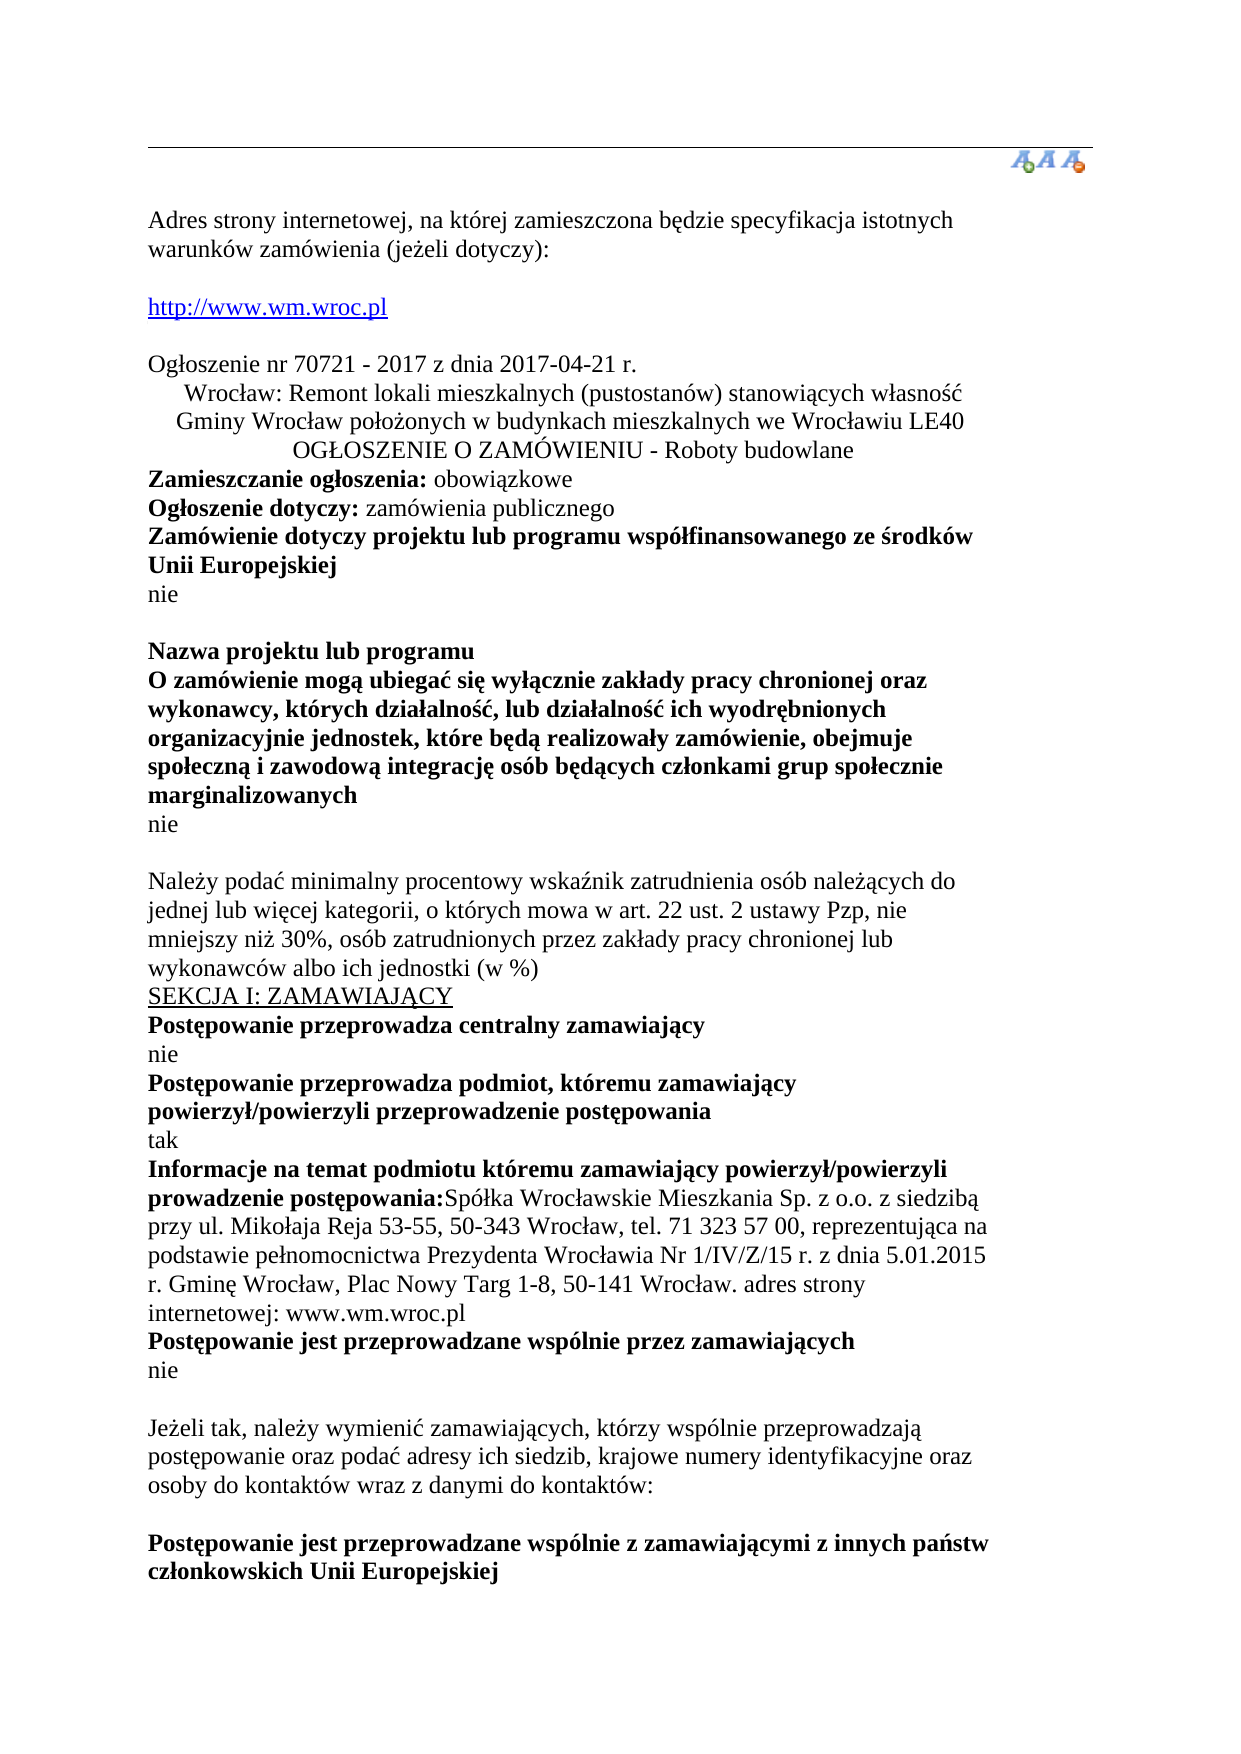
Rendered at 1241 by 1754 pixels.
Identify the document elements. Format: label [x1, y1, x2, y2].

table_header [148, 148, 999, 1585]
table_header [999, 148, 1093, 1585]
picture [1009, 148, 1085, 173]
